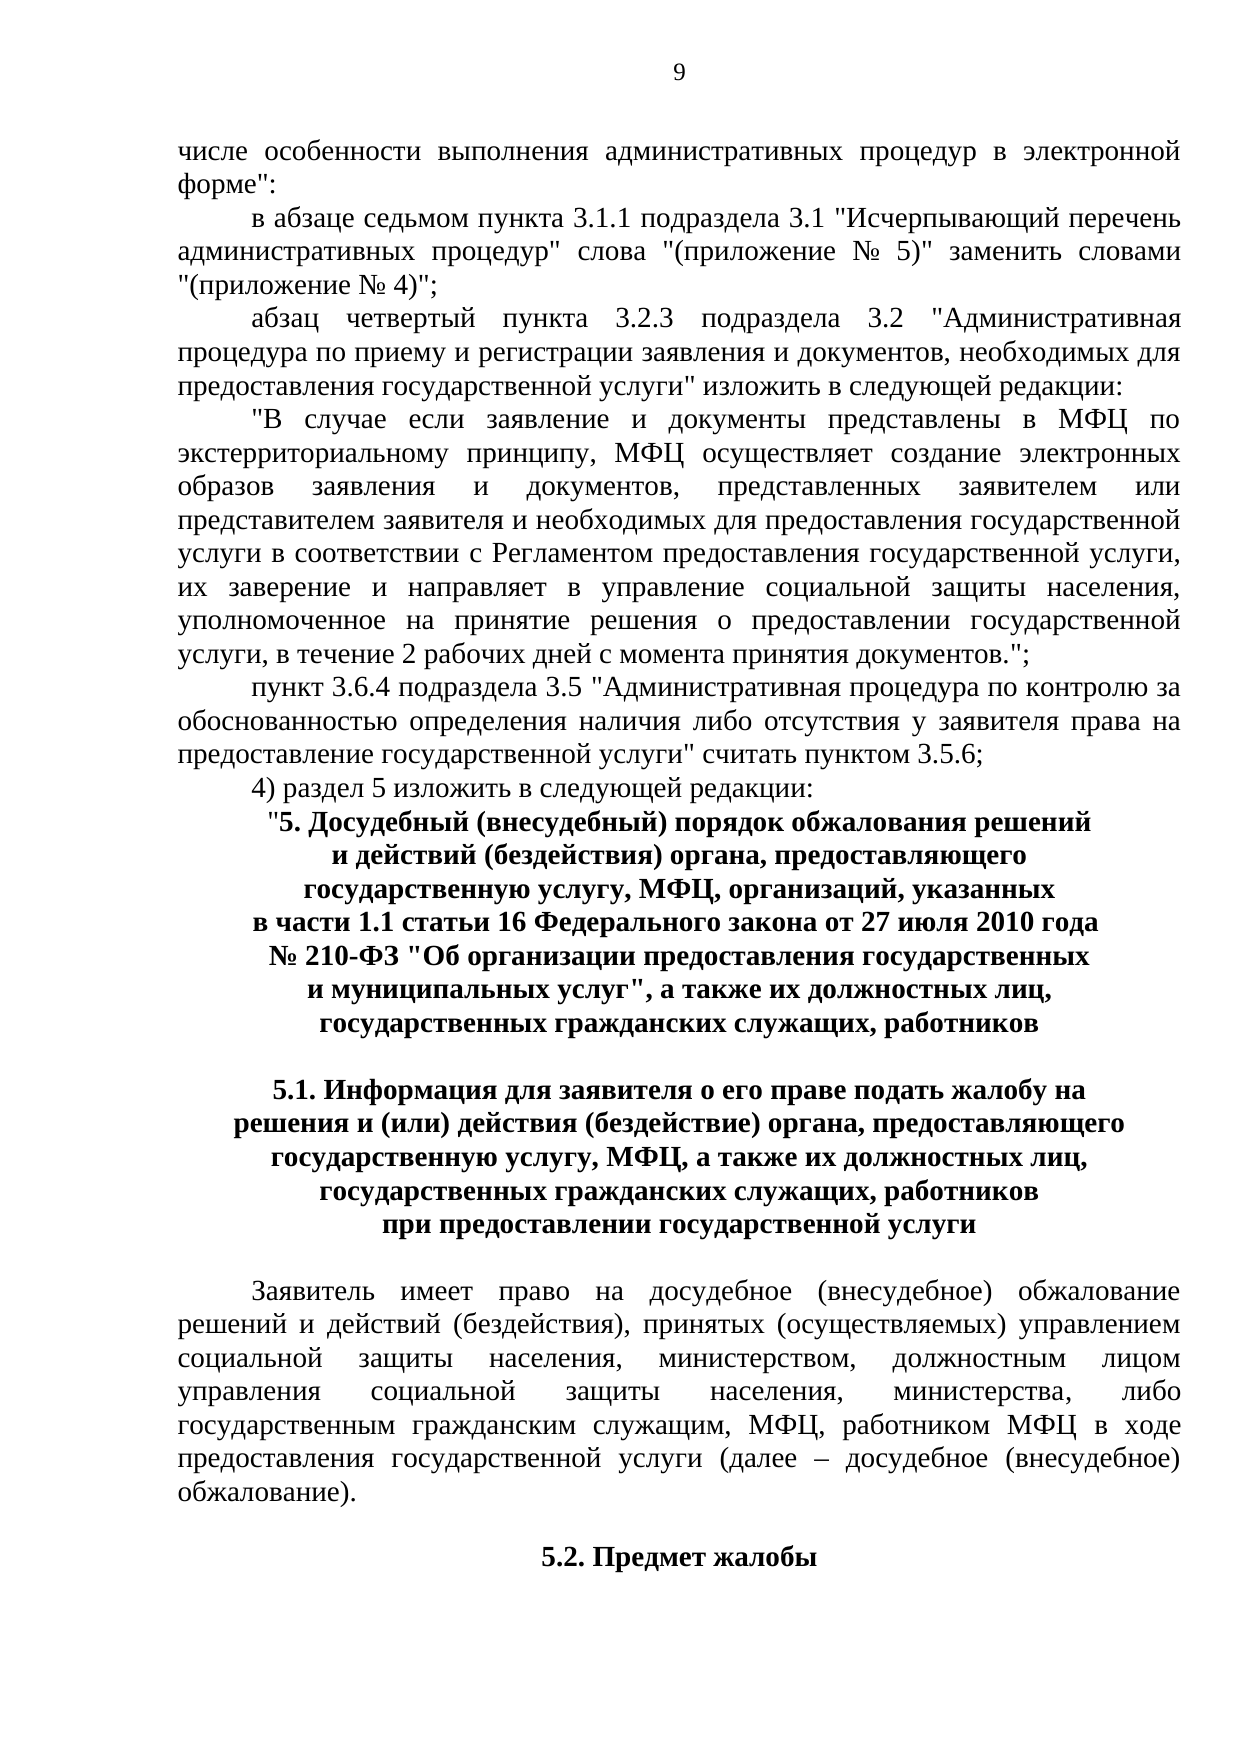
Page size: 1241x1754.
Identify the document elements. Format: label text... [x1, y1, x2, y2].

text государственную услугу, МФЦ, организаций, указанных [177, 871, 1181, 904]
text государственных гражданских служащих, работников [177, 1005, 1181, 1038]
text Заявитель имеет право на досудебное (внесудебное) обжалование решений и действий (бездействия), принятых (осуществляемых) управлением социальной защиты населения, министерством, должностным лицом управления социальной защиты населения, министерства, либо государственным гражданским служащим, МФЦ, работником МФЦ в ходе предоставления государственной услуги (далее – досудебное (внесудебное) обжалование). [177, 1273, 1181, 1507]
text решения и (или) действия (бездействие) органа, предоставляющего [177, 1106, 1181, 1139]
text государственную услугу, МФЦ, а также их должностных лиц, [177, 1139, 1181, 1173]
text 4) раздел 5 изложить в следующей редакции: [177, 770, 1181, 804]
text при предоставлении государственной услуги [177, 1206, 1181, 1240]
text и муниципальных услуг", а также их должностных лиц, [177, 971, 1181, 1005]
text в части 1.1 статьи 16 Федерального закона от 27 июля 2010 года № 210-ФЗ "Об организации предоставления государственных [177, 904, 1181, 971]
text пункт 3.6.4 подраздела 3.5 "Административная процедура по контролю за обоснованностью определения наличия либо отсутствия у заявителя права на предоставление государственной услуги" считать пунктом 3.5.6; [177, 669, 1181, 770]
text и действий (бездействия) органа, предоставляющего [177, 837, 1181, 871]
text в абзаце седьмом пункта 3.1.1 подраздела 3.1 "Исчерпывающий перечень административных процедур" слова "(приложение № 5)" заменить словами "(приложение № 4)"; [177, 200, 1181, 301]
text 5.2. Предмет жалобы [177, 1540, 1181, 1573]
text "В случае если заявление и документы представлены в МФЦ по экстерриториальному принципу, МФЦ осуществляет создание электронных образов заявления и документов, представленных заявителем или представителем заявителя и необходимых для предоставления государственной услуги в соответствии с Регламентом предоставления государственной услуги, их заверение и направляет в управление социальной защиты населения, уполномоченное на принятие решения о предоставлении государственной услуги, в течение 2 рабочих дней с момента принятия документов."; [177, 401, 1181, 669]
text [177, 133, 1181, 200]
text 5.1. Информация для заявителя о его праве подать жалобу на [177, 1072, 1181, 1106]
text абзац четвертый пункта 3.2.3 подраздела 3.2 "Административная процедура по приему и регистрации заявления и документов, необходимых для предоставления государственной услуги" изложить в следующей редакции: [177, 301, 1181, 401]
text государственных гражданских служащих, работников [177, 1173, 1181, 1206]
text "5. Досудебный (внесудебный) порядок обжалования решений [177, 804, 1181, 837]
